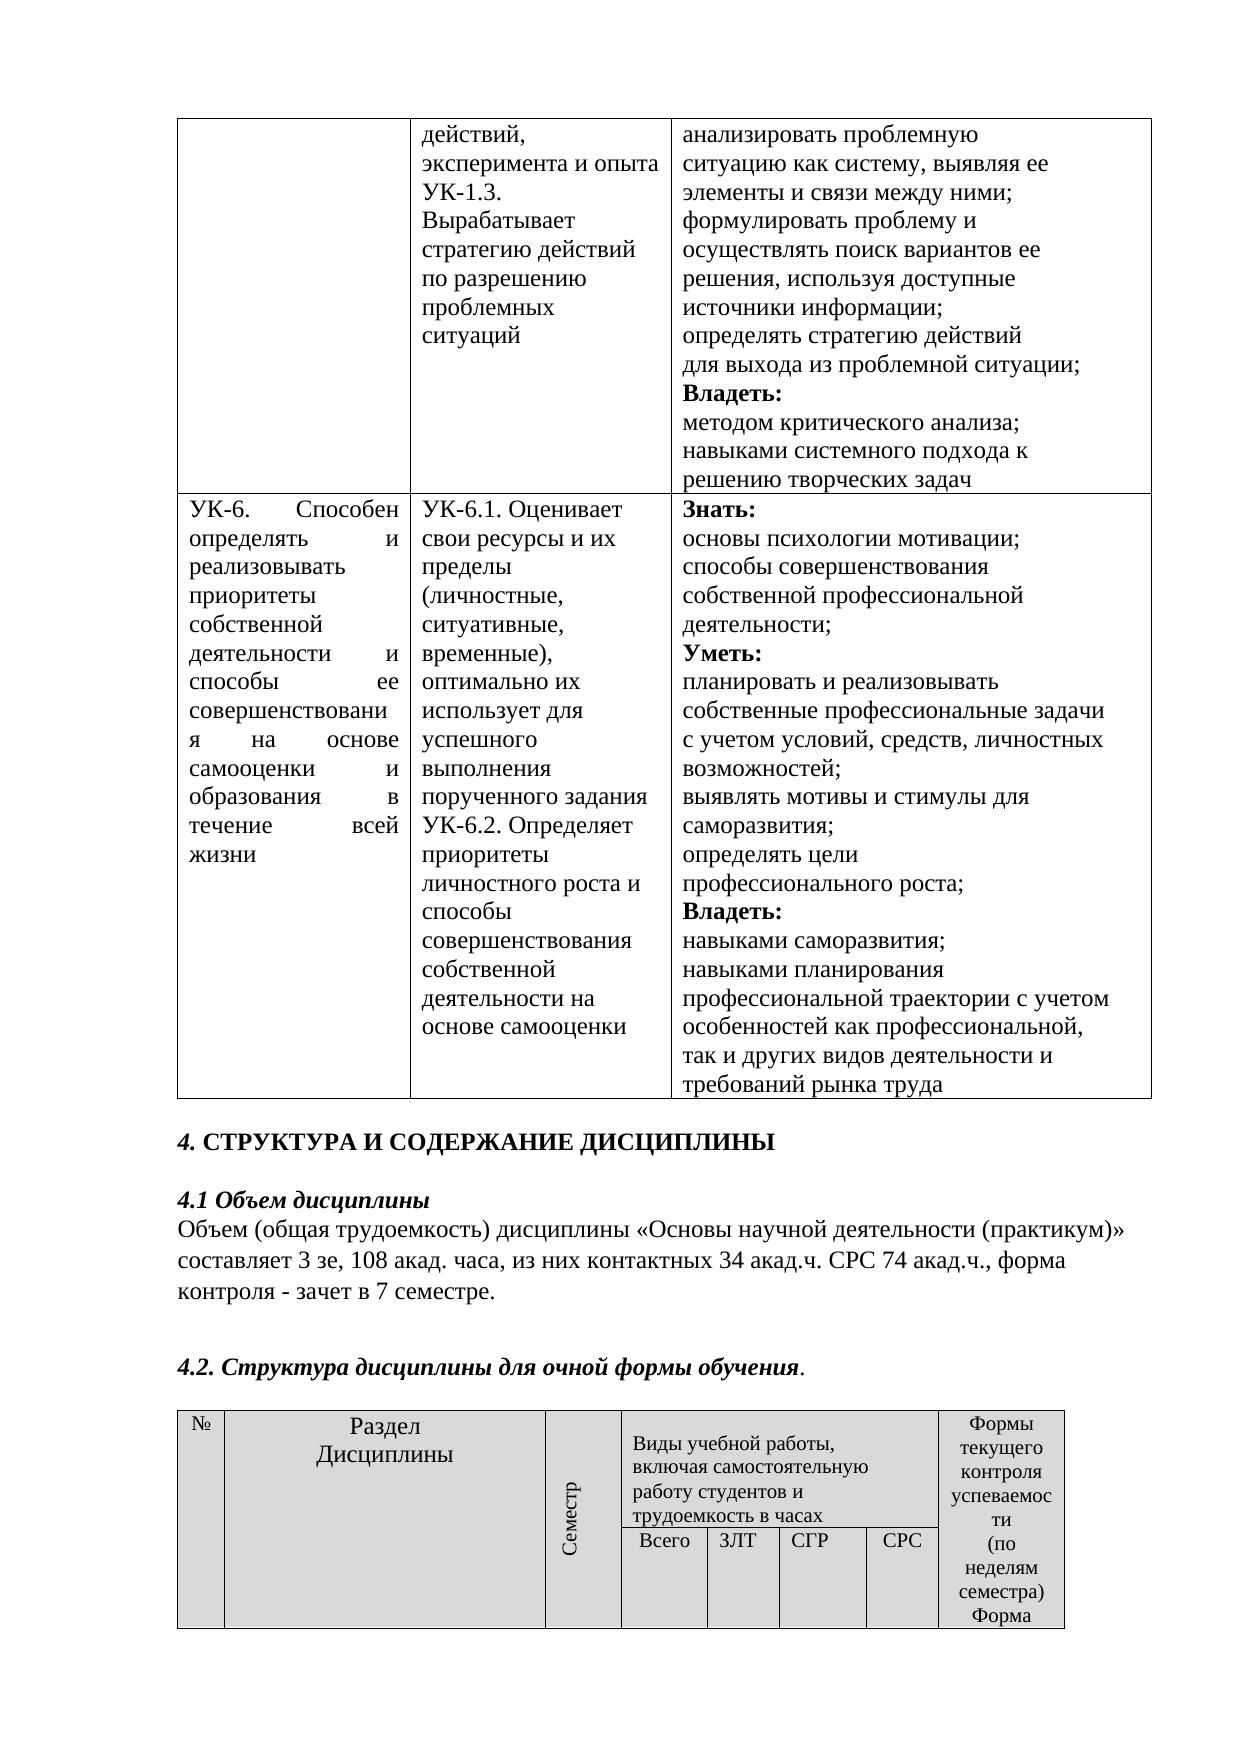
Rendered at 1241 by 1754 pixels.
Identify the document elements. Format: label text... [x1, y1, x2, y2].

text 4.2. Структура дисциплины для очной формы обучения. [177, 1352, 1152, 1381]
table_cell Всего [622, 1528, 707, 1627]
text Объем (общая трудоемкость) дисциплины «Основы научной деятельности (практикум)» составляет 3 зе, 108 акад. часа, из них контактных 34 акад.ч. СРС 74 акад.ч., форма контроля - зачет в 7 семестре. [177, 1214, 1152, 1304]
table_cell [411, 119, 671, 493]
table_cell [672, 119, 1151, 493]
table_cell Знать: основы психологии мотивации; способы совершенствования собственной профессиональной деятельности; Уметь: планировать и реализовывать собственные профессиональные задачи с учетом условий, средств, личностных возможностей; выявлять мотивы и стимулы для саморазвития; определять цели профессионального роста; Владеть: навыками саморазвития; навыками планирования профессиональной траектории с учетом особенностей как профессиональной, так и других видов деятельности и требований рынка труда [672, 494, 1151, 1098]
table_header Семестр [546, 1411, 621, 1627]
table_cell СРС [867, 1528, 938, 1627]
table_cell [178, 119, 410, 493]
text 4.1 Объем дисциплины [177, 1185, 1152, 1214]
table_header Виды учебной работы, включая самостоятельную работу студентов и трудоемкость в часах [622, 1411, 938, 1527]
table_cell СГР [780, 1528, 866, 1627]
table_header Раздел Дисциплины [225, 1411, 545, 1627]
table_cell УК-6.1. Оценивает свои ресурсы и их пределы (личностные, ситуативные, временные), оптимально их использует для успешного выполнения порученного задания УК-6.2. Определяет приоритеты личностного роста и способы совершенствования собственной деятельности на основе самооценки [411, 494, 671, 1098]
table_cell УК-6. Способен определять и реализовывать приоритеты собственной деятельности и способы ее совершенствования на основе самооценки и образования в течение всей жизни [178, 494, 410, 1098]
table_cell ЗЛТ [708, 1528, 779, 1627]
text 4. СТРУКТУРА И СОДЕРЖАНИЕ ДИСЦИПЛИНЫ [177, 1127, 1152, 1156]
table_header № [178, 1411, 224, 1627]
table_header Формы текущего контроля успеваемости (по неделям семестра) Форма промежуточной аттестации (по семестрам) [939, 1411, 1064, 1627]
